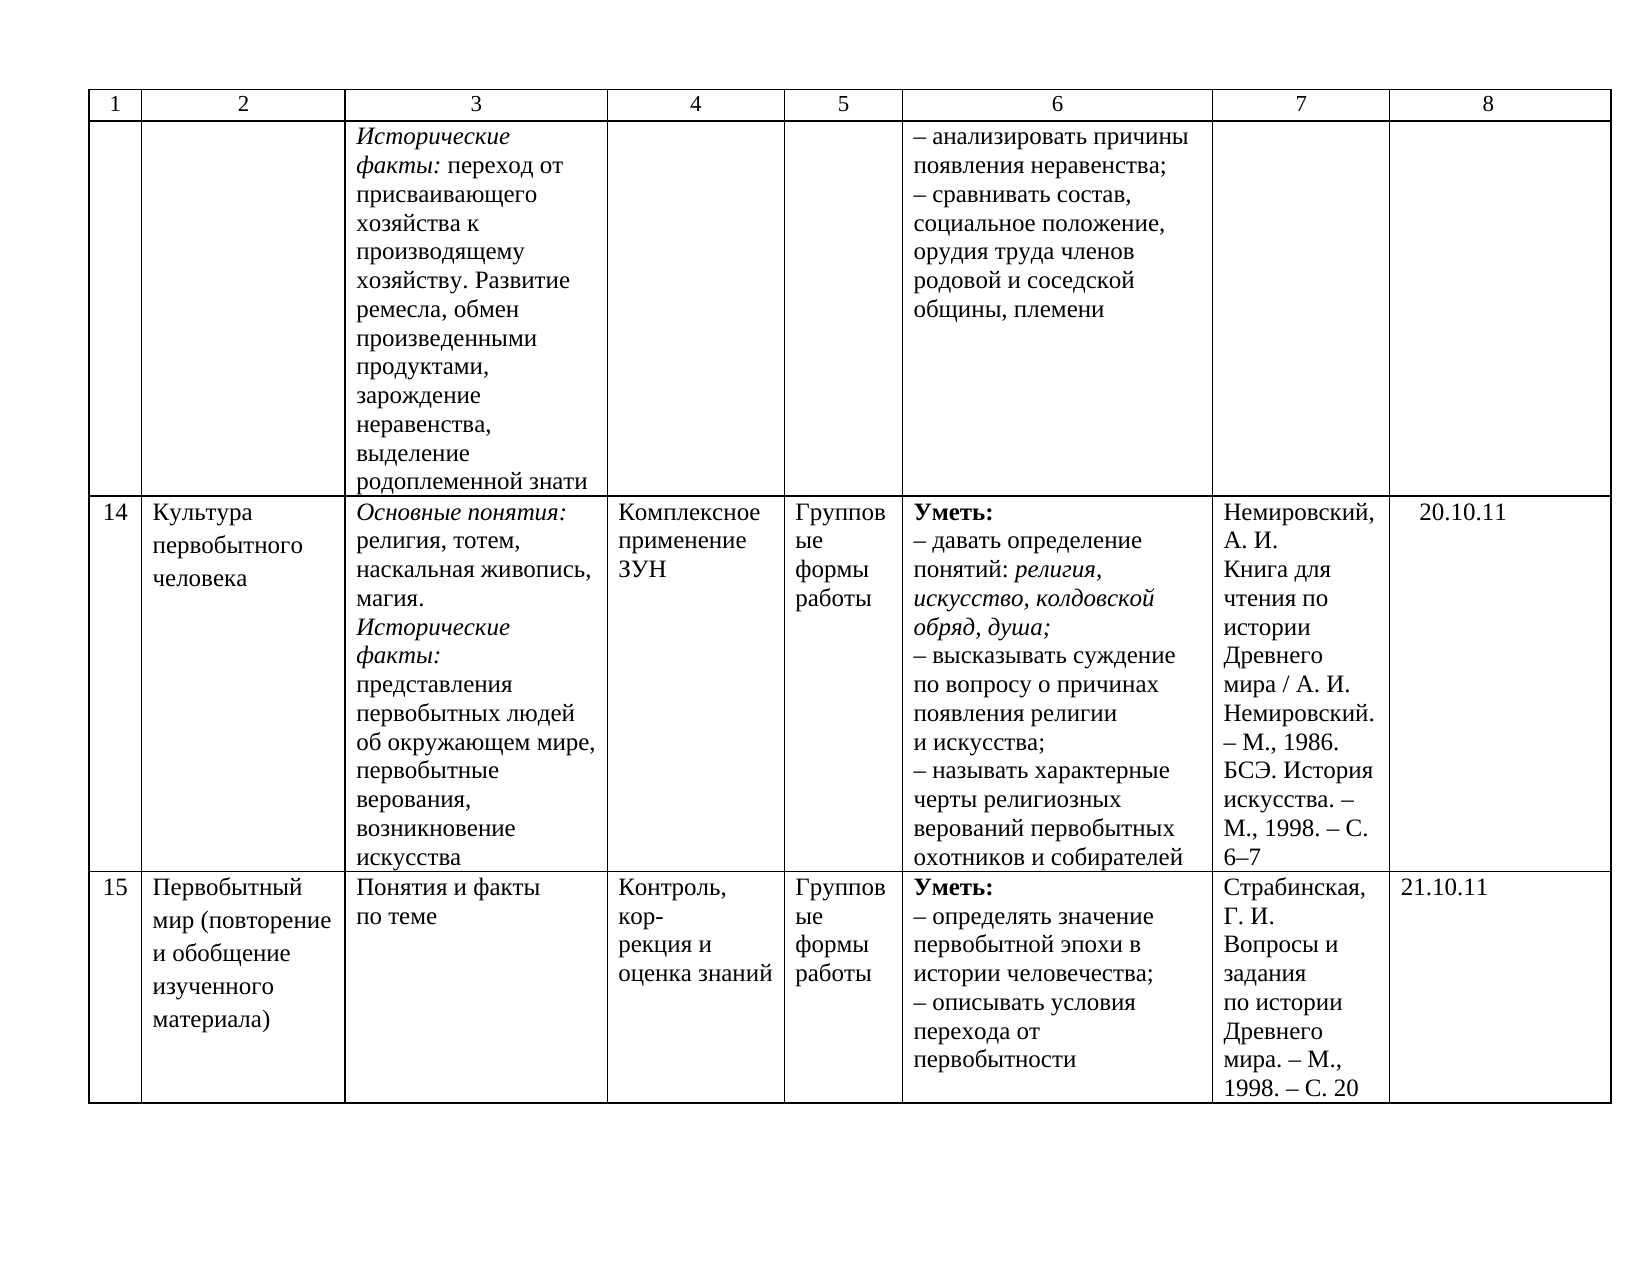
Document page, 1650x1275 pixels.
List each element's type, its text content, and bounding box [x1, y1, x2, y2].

table_cell [785, 122, 902, 495]
table_cell [90, 122, 141, 495]
table_header 2 [142, 90, 344, 120]
table_cell Понятия и факты по теме [346, 872, 607, 1102]
table_cell [1213, 122, 1389, 495]
table_cell [1390, 122, 1610, 495]
table_cell Первобытный мир (повторение и обобщение изученного материала) [142, 872, 344, 1102]
table_cell Групповые формы работы [785, 872, 902, 1102]
table_cell [142, 122, 344, 495]
table_cell Групповые формы работы [785, 497, 902, 871]
table_header 6 [903, 90, 1212, 120]
table_cell Комплексное применение ЗУН [608, 497, 784, 871]
table_cell 21.10.11 [1390, 872, 1610, 1102]
table_cell [608, 122, 784, 495]
table_cell 15 [90, 872, 141, 1102]
table_header 1 [90, 90, 141, 120]
table_cell Исторические факты: переход от присваивающего хозяйства к производящему хозяйству. Развитие ремесла, обмен произведенными продуктами, зарождение неравенства, выделение родоплеменной знати [346, 122, 607, 495]
table_cell 14 [90, 497, 141, 871]
table_cell 20.10.11 [1390, 497, 1610, 871]
table_cell Контроль, кор- рекция и оценка знаний [608, 872, 784, 1102]
table_header 8 [1390, 90, 1610, 120]
table_cell Уметь: – определять значение первобытной эпохи в истории человечества; – описывать условия перехода от первобытности [903, 872, 1212, 1102]
table_cell – анализировать причины появления неравенства; – сравнивать состав, социальное положение, орудия труда членов родовой и соседской общины, племени [903, 122, 1212, 495]
table_cell Культура первобытного человека [142, 497, 344, 871]
table_cell Уметь: – давать определение понятий: религия, искусство, колдовской обряд, душа; – высказывать суждение по вопросу о причинах появления религии и искусства; – называть характерные черты религиозных верований первобытных охотников и собирателей [903, 497, 1212, 871]
table_header 4 [608, 90, 784, 120]
table_header 7 [1213, 90, 1389, 120]
table_header 3 [346, 90, 607, 120]
table_header 5 [785, 90, 902, 120]
table_cell Немировский, А. И. Книга для чтения по истории Древнего мира / А. И. Немировский. – М., 1986. БСЭ. История искусства. – М., 1998. – С. 6–7 [1213, 497, 1389, 871]
table_cell Основные понятия: религия, тотем, наскальная живопись, магия. Исторические факты: представления первобытных людей об окружающем мире, первобытные верования, возникновение искусства [346, 497, 607, 871]
table_cell Страбинская, Г. И. Вопросы и задания по истории Древнего мира. – М., 1998. – С. 20 [1213, 872, 1389, 1102]
